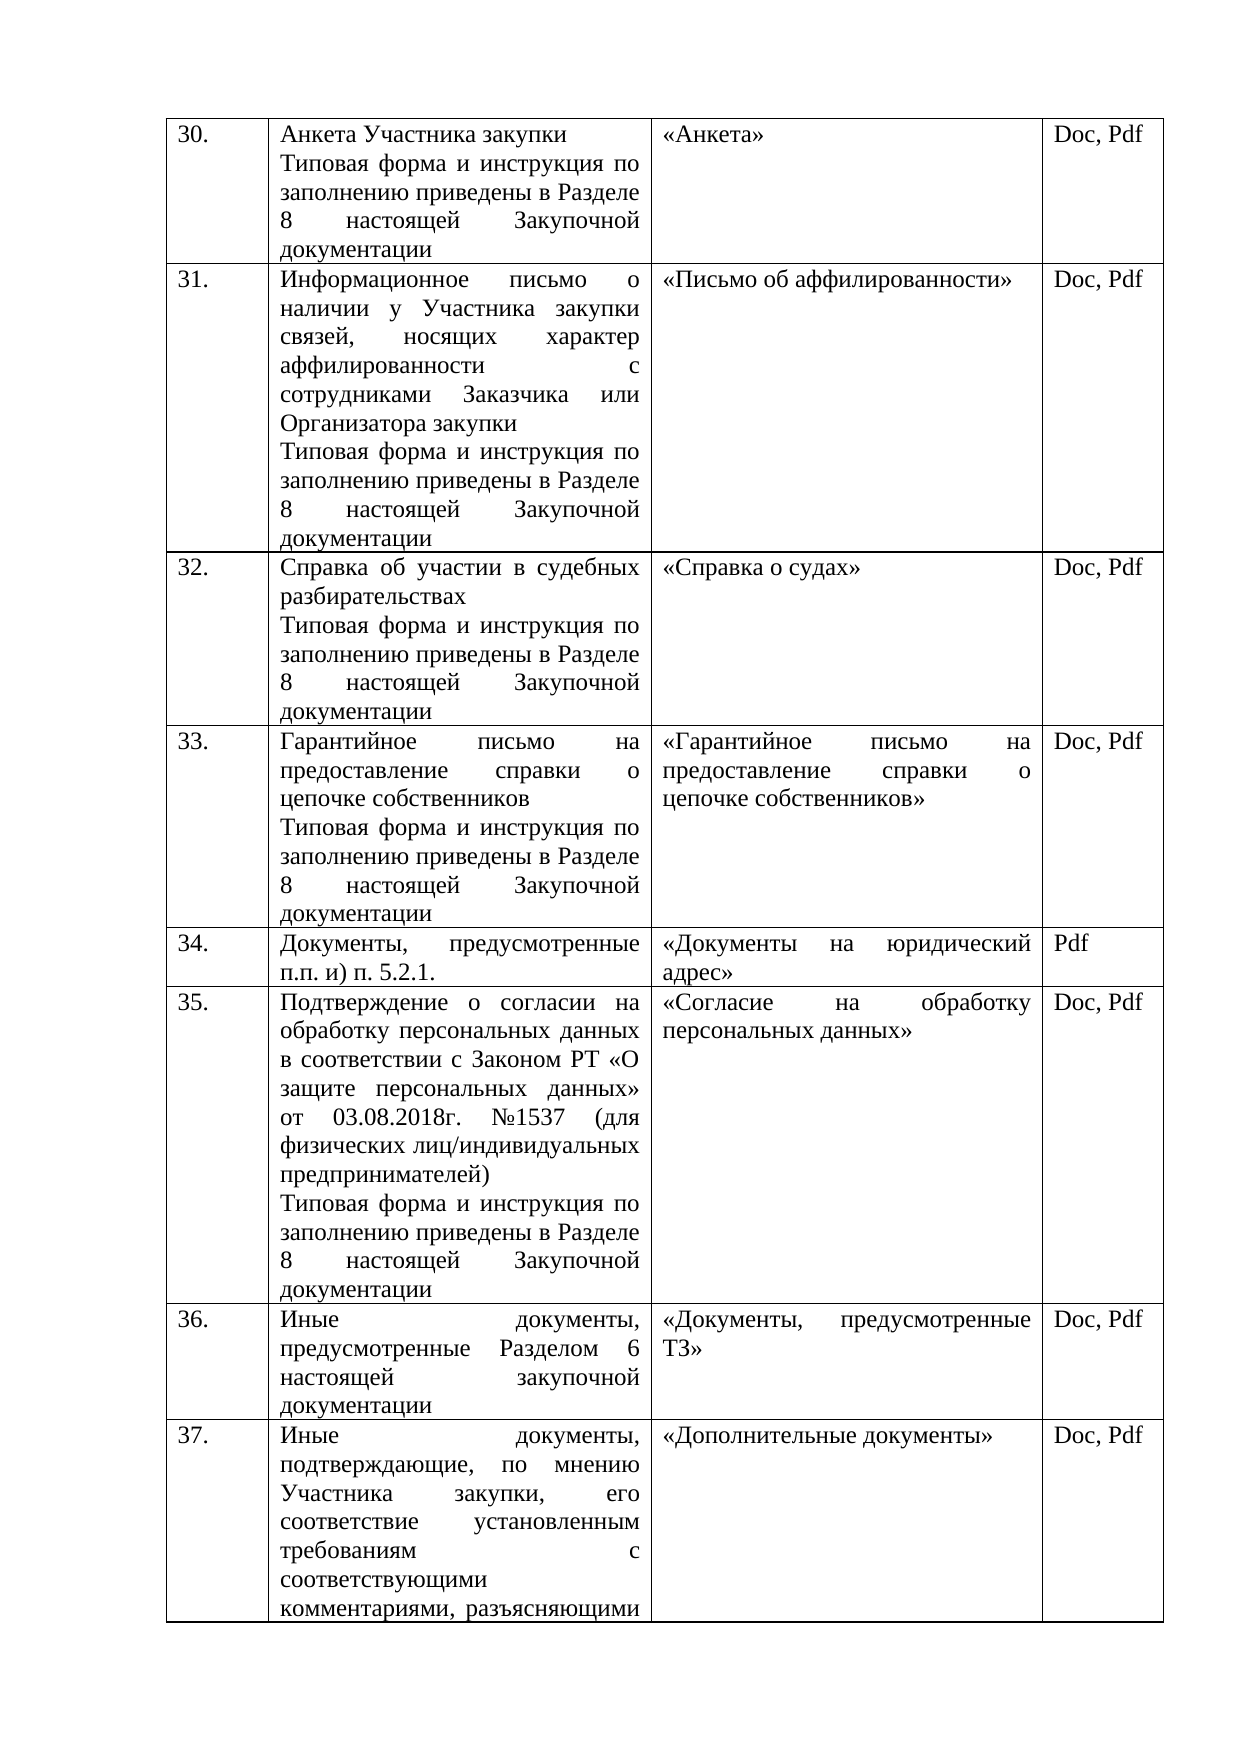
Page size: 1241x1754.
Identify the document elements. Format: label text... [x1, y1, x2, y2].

table_cell [167, 987, 268, 1303]
table_cell Документы, предусмотренные п.п. и) п. 5.2.1. [269, 928, 651, 986]
table_cell «Письмо об аффилированности» [652, 264, 1042, 551]
table_cell Doc, Pdf [1043, 553, 1163, 725]
table_cell [167, 726, 268, 927]
table_cell Подтверждение о согласии на обработку персональных данных в соответствии с Законом РТ «О защите персональных данных» от 03.08.2018г. №1537 (для физических лиц/индивидуальных предпринимателей) Типовая форма и инструкция по заполнению приведены в Разделе 8 настоящей Закупочной документации [269, 987, 651, 1303]
table_cell Справка об участии в судебных разбирательствах Типовая форма и инструкция по заполнению приведены в Разделе 8 настоящей Закупочной документации [269, 553, 651, 725]
table_cell Pdf [1043, 928, 1163, 986]
table_cell «Документы на юридический адрес» [652, 928, 1042, 986]
table_cell [167, 928, 268, 986]
table_cell [167, 1420, 268, 1621]
table_cell «Согласие на обработку персональных данных» [652, 987, 1042, 1303]
table_cell Анкета Участника закупки Типовая форма и инструкция по заполнению приведены в Разделе 8 настоящей Закупочной документации [269, 119, 651, 263]
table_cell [652, 1420, 1042, 1621]
table_cell Гарантийное письмо на предоставление справки о цепочке собственников Типовая форма и инструкция по заполнению приведены в Разделе 8 настоящей Закупочной документации [269, 726, 651, 927]
table_cell [167, 553, 268, 725]
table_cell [269, 1420, 651, 1621]
table_cell «Анкета» [652, 119, 1042, 263]
table_cell «Документы, предусмотренные ТЗ» [652, 1304, 1042, 1419]
table_cell Doc, Pdf [1043, 726, 1163, 927]
table_cell Doc, Pdf [1043, 987, 1163, 1303]
table_cell Doc, Pdf [1043, 1304, 1163, 1419]
table_cell «Справка о судах» [652, 553, 1042, 725]
table_cell Doc, Pdf [1043, 119, 1163, 263]
table_cell [167, 264, 268, 551]
table_cell Информационное письмо о наличии у Участника закупки связей, носящих характер аффилированности с сотрудниками Заказчика или Организатора закупки Типовая форма и инструкция по заполнению приведены в Разделе 8 настоящей Закупочной документации [269, 264, 651, 551]
table_cell «Гарантийное письмо на предоставление справки о цепочке собственников» [652, 726, 1042, 927]
table_cell [167, 119, 268, 263]
table_cell Иные документы, предусмотренные Разделом 6 настоящей закупочной документации [269, 1304, 651, 1419]
table_cell Doc, Pdf [1043, 1420, 1163, 1621]
table_cell [167, 1304, 268, 1419]
table_cell Doc, Pdf [1043, 264, 1163, 551]
